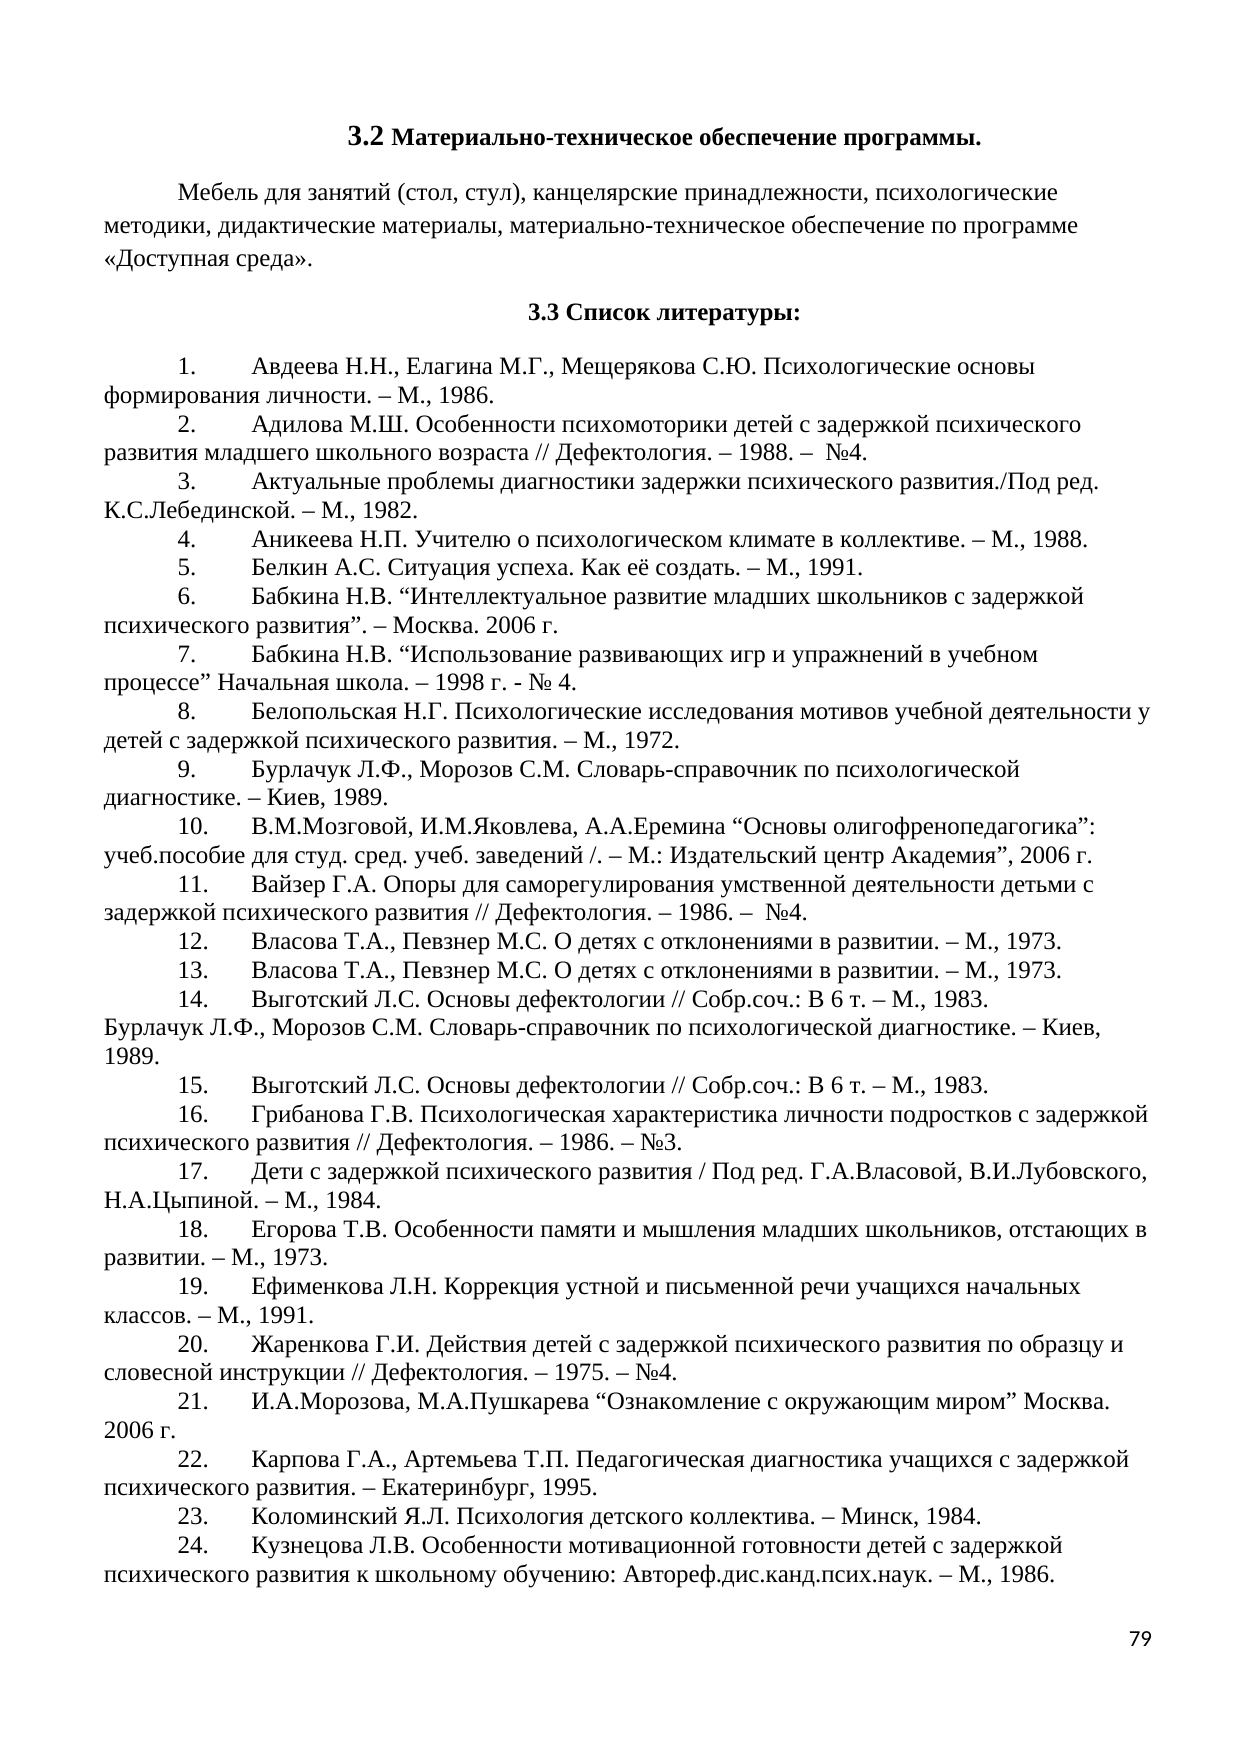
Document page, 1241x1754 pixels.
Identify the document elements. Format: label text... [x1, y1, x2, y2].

list Дети с задержкой психического развития / Под ред. Г.А.Власовой, В.И.Лубовского, Н.А.Цыпиной. – М., 1984. [103, 1156, 1152, 1214]
list Белкин А.С. Ситуация успеха. Как её создать. – М., 1991. [103, 552, 1152, 581]
list Белопольская Н.Г. Психологические исследования мотивов учебной деятельности у детей с задержкой психического развития. – М., 1972. [103, 696, 1152, 754]
list Кузнецова Л.В. Особенности мотивационной готовности детей с задержкой психического развития к школьному обучению: Автореф.дис.канд.псих.наук. – М., 1986. [103, 1530, 1152, 1587]
list Бабкина Н.В. “Использование развивающих игр и упражнений в учебном процессе” Начальная школа. – 1998 г. - № 4. [103, 639, 1152, 696]
text 3.2 Материально-техническое обеспечение программы. [103, 118, 1152, 152]
list И.А.Морозова, М.А.Пушкарева “Ознакомление с окружающим миром” Москва. 2006 г. [103, 1386, 1152, 1444]
list Выготский Л.С. Основы дефектологии // Собр.соч.: В 6 т. – М., 1983. Бурлачук Л.Ф., Морозов С.М. Словарь-справочник по психологической диагностике. – Киев, 1989. [103, 984, 1152, 1070]
list Грибанова Г.В. Психологическая характеристика личности подростков с задержкой психического развития // Дефектология. – 1986. – №3. [103, 1099, 1152, 1156]
list Бабкина Н.В. “Интеллектуальное развитие младших школьников с задержкой психического развития”. – Москва. 2006 г. [103, 581, 1152, 639]
text Мебель для занятий (стол, стул), канцелярские принадлежности, психологические методики, дидактические материалы, материально-техническое обеспечение по программе «Доступная среда». [103, 177, 1152, 272]
list Адилова М.Ш. Особенности психомоторики детей с задержкой психического развития младшего школьного возраста // Дефектология. – 1988. – №4. [103, 409, 1152, 466]
list Карпова Г.А., Артемьева Т.П. Педагогическая диагностика учащихся с задержкой психического развития. – Екатеринбург, 1995. [103, 1444, 1152, 1501]
list Актуальные проблемы диагностики задержки психического развития./Под ред. К.С.Лебединской. – М., 1982. [103, 466, 1152, 524]
list Власова Т.А., Певзнер М.С. О детях с отклонениями в развитии. – М., 1973. [103, 926, 1152, 955]
list Егорова Т.В. Особенности памяти и мышления младших школьников, отстающих в развитии. – М., 1973. [103, 1214, 1152, 1271]
list Власова Т.А., Певзнер М.С. О детях с отклонениями в развитии. – М., 1973. [103, 955, 1152, 984]
list Бурлачук Л.Ф., Морозов С.М. Словарь-справочник по психологической диагностике. – Киев, 1989. [103, 754, 1152, 811]
text 3.3 Список литературы: [103, 297, 1152, 326]
list Ефименкова Л.Н. Коррекция устной и письменной речи учащихся начальных классов. – М., 1991. [103, 1271, 1152, 1329]
list Жаренкова Г.И. Действия детей с задержкой психического развития по образцу и словесной инструкции // Дефектология. – 1975. – №4. [103, 1329, 1152, 1386]
list Авдеева Н.Н., Елагина М.Г., Мещерякова С.Ю. Психологические основы формирования личности. – М., 1986. [103, 351, 1152, 409]
list Коломинский Я.Л. Психология детского коллектива. – Минск, 1984. [103, 1501, 1152, 1530]
list Вайзер Г.А. Опоры для саморегулирования умственной деятельности детьми с задержкой психического развития // Дефектология. – 1986. – №4. [103, 869, 1152, 926]
list Аникеева Н.П. Учителю о психологическом климате в коллективе. – М., 1988. [103, 524, 1152, 552]
list В.М.Мозговой, И.М.Яковлева, А.А.Еремина “Основы олигофренопедагогика”: учеб.пособие для студ. сред. учеб. заведений /. – М.: Издательский центр Академия”, 2006 г. [103, 811, 1152, 869]
list Выготский Л.С. Основы дефектологии // Собр.соч.: В 6 т. – М., 1983. [103, 1070, 1152, 1099]
